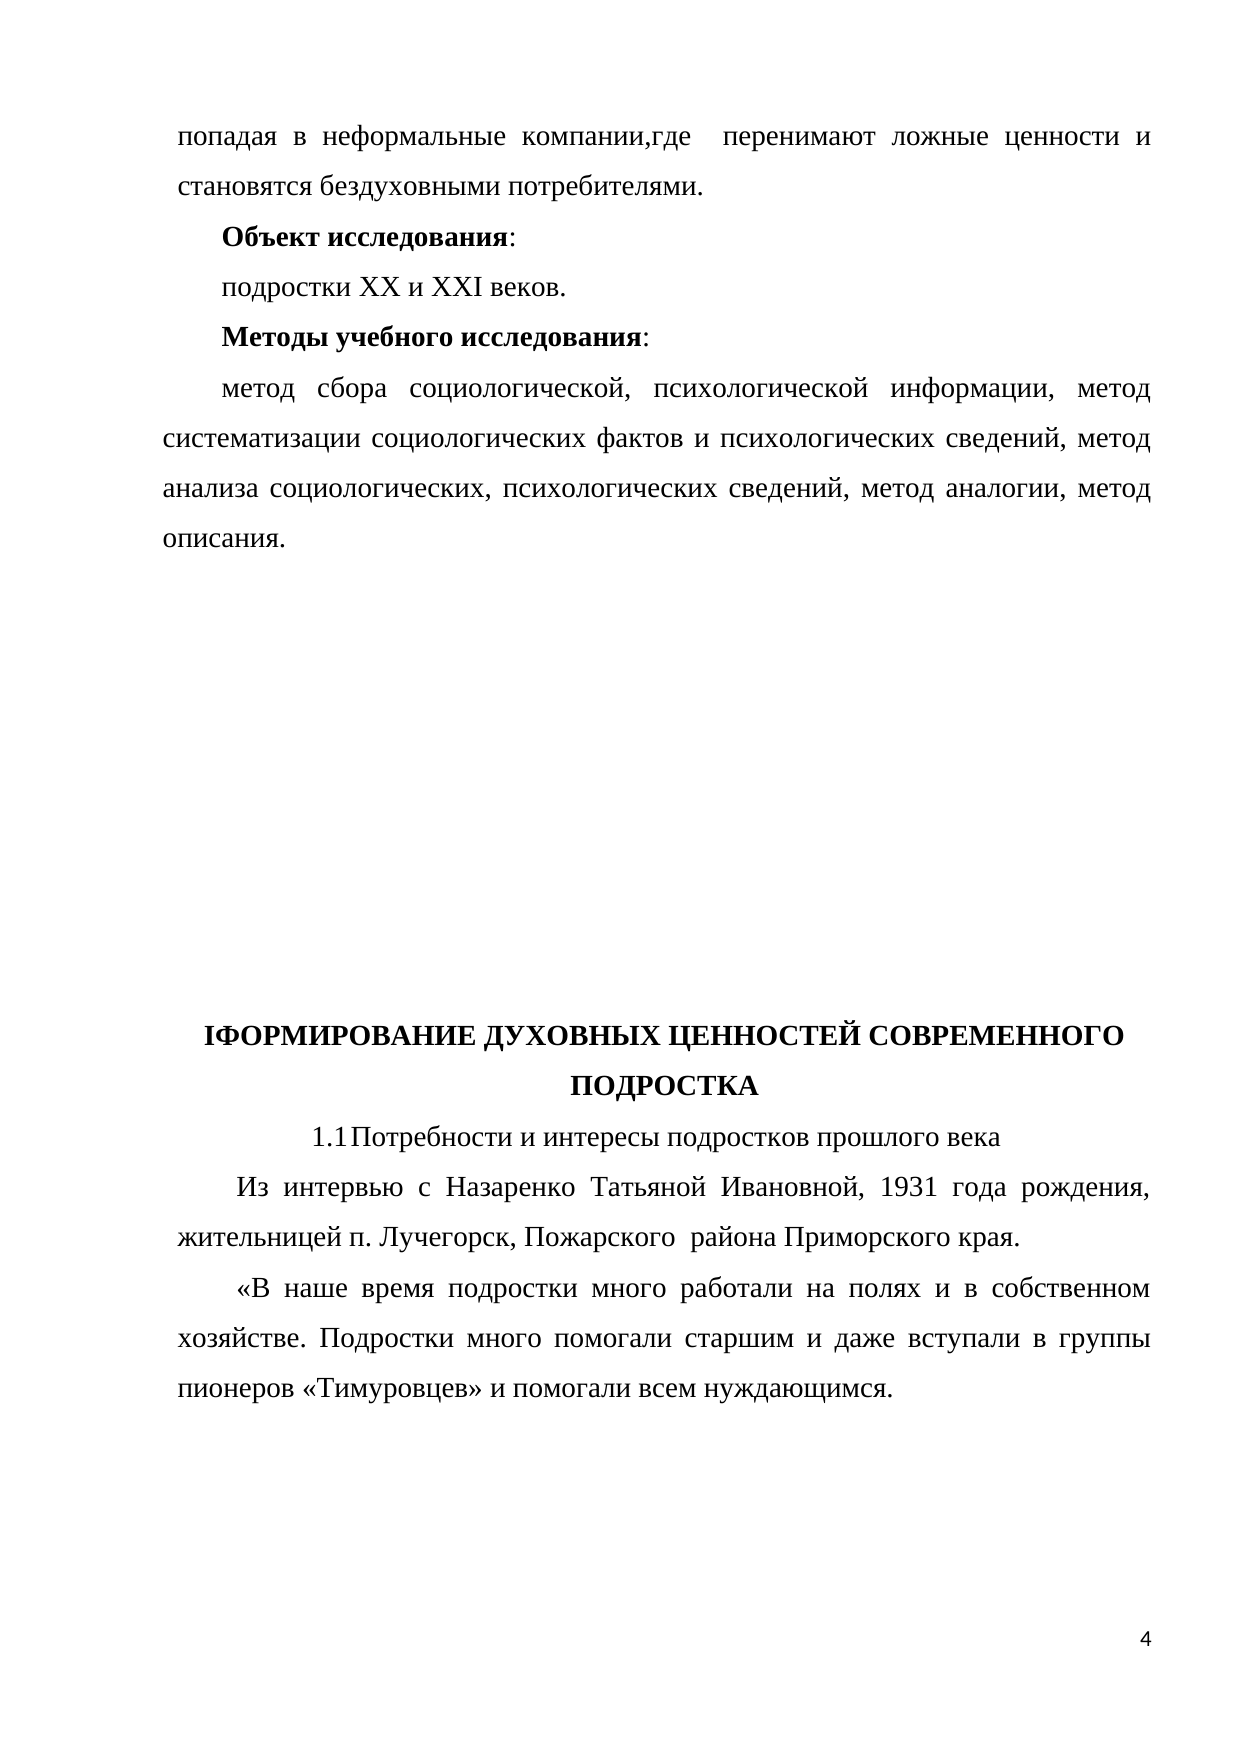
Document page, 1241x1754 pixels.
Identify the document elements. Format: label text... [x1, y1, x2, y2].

text «В наше время подростки много работали на полях и в собственном хозяйстве. Подростки много помогали старшим и даже вступали в группы пионеров «Тимуровцев» и помогали всем нуждающимся. [177, 1270, 1152, 1404]
text метод сбора социологической, психологической информации, метод систематизации социологических фактов и психологических сведений, метод анализа социологических, психологических сведений, метод аналогии, метод описания. [162, 370, 1152, 554]
text подростки XX и XXI веков. [162, 269, 1196, 303]
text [177, 118, 1152, 202]
text Методы учебного исследования: [162, 319, 1196, 353]
list Потребности и интересы подростков прошлого века [311, 1119, 1152, 1152]
text Объект исследования: [162, 219, 1196, 252]
text Из интервью с Назаренко Татьяной Ивановной, 1931 года рождения, жительницей п. Лучегорск, Пожарского района Приморского края. [177, 1169, 1152, 1253]
text IФОРМИРОВАНИЕ ДУХОВНЫХ ЦЕННОСТЕЙ СОВРЕМЕННОГО ПОДРОСТКА [177, 1018, 1152, 1102]
